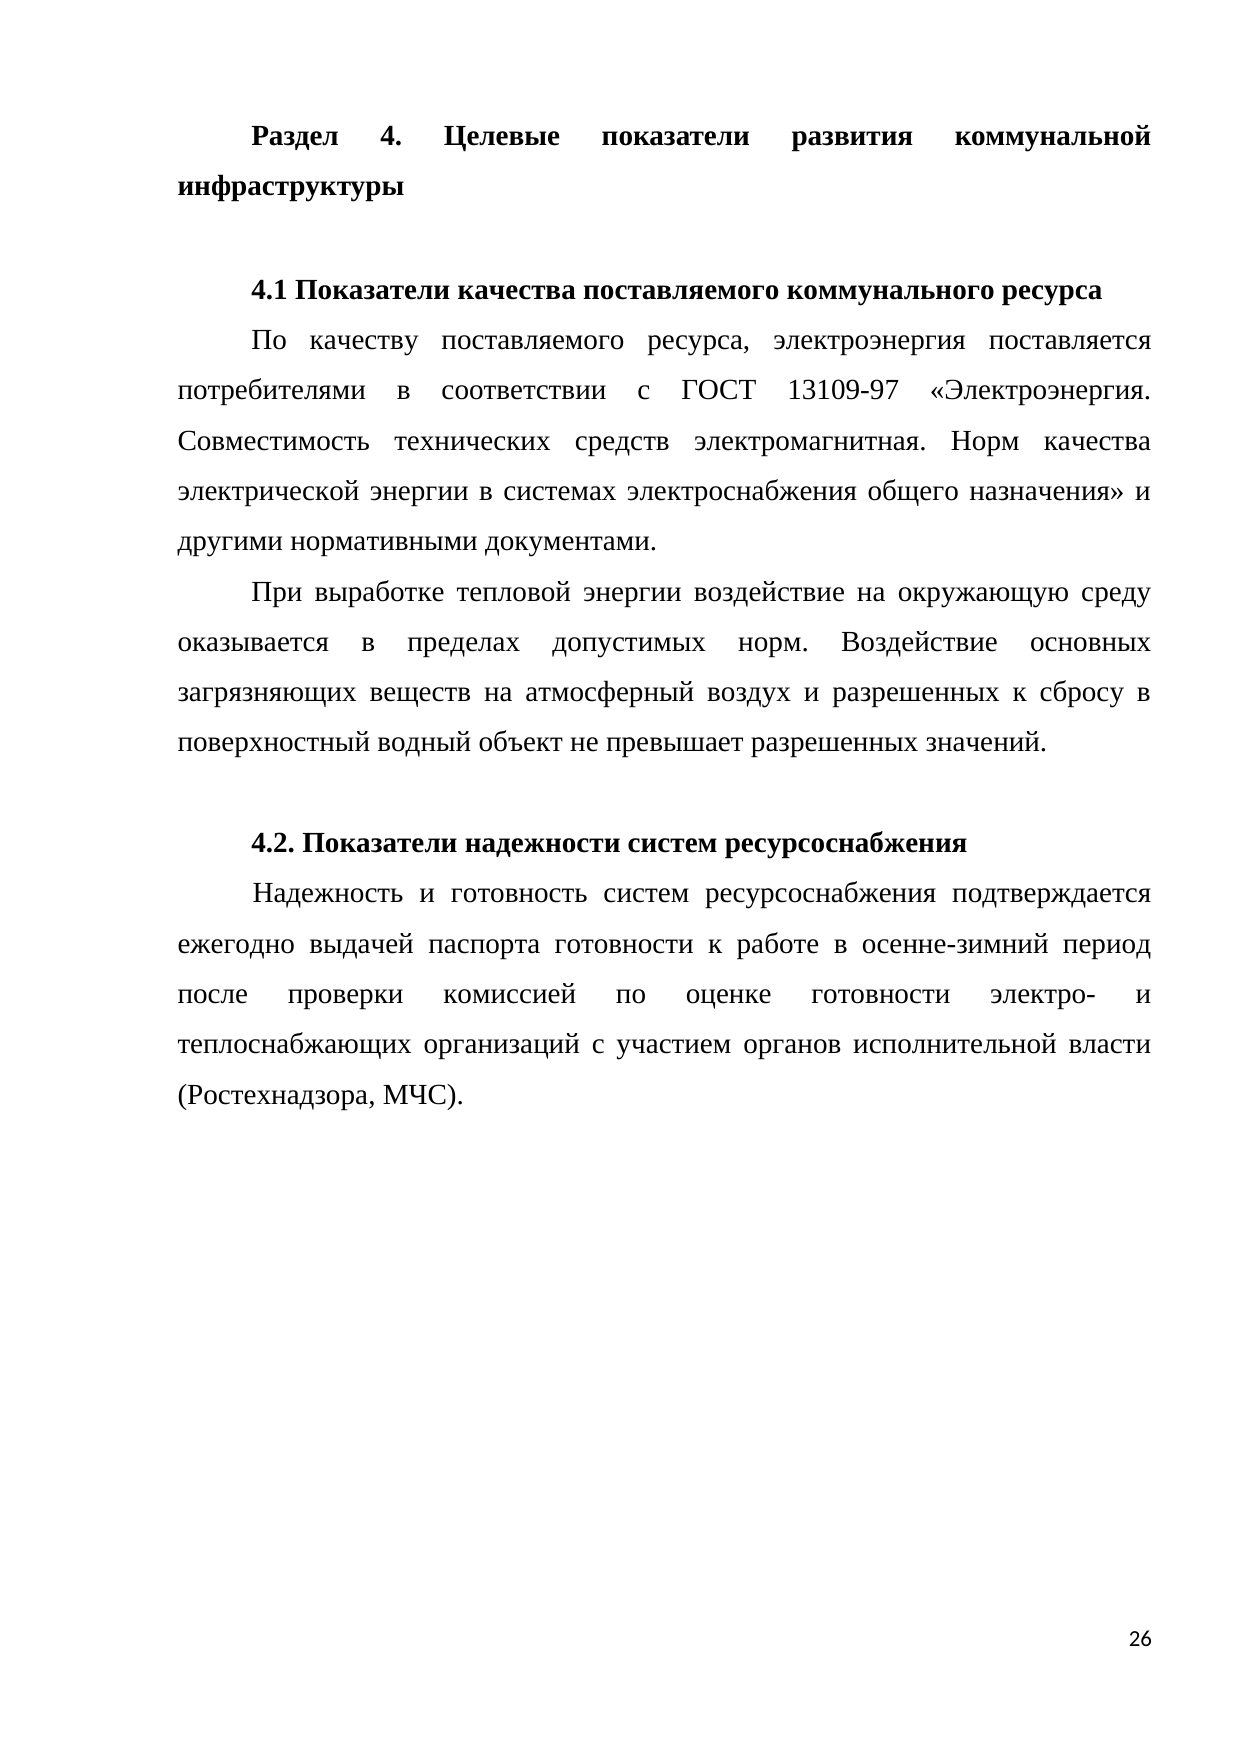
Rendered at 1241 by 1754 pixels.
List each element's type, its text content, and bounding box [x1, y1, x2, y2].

text При выработке тепловой энергии воздействие на окружающую среду оказывается в пределах допустимых норм. Воздействие основных загрязняющих веществ на атмосферный воздух и разрешенных к сбросу в поверхностный водный объект не превышает разрешенных значений. [177, 574, 1152, 758]
text Надежность и готовность систем ресурсоснабжения подтверждается ежегодно выдачей паспорта готовности к работе в осенне-зимний период после проверки комиссией по оценке готовности электро- и теплоснабжающих организаций с участием органов исполнительной власти (Ростехнадзора, МЧС). [177, 876, 1152, 1110]
subtitle Раздел 4. Целевые показатели развития коммунальной инфраструктуры [177, 118, 1152, 202]
subtitle 4.2. Показатели надежности систем ресурсоснабжения [177, 825, 1152, 859]
subtitle 4.1 Показатели качества поставляемого коммунального ресурса [177, 272, 1152, 305]
text По качеству поставляемого ресурса, электроэнергия поставляется потребителями в соответствии с ГОСТ 13109-97 «Электроэнергия. Совместимость технических средств электромагнитная. Норм качества электрической энергии в системах электроснабжения общего назначения» и другими нормативными документами. [177, 322, 1152, 557]
